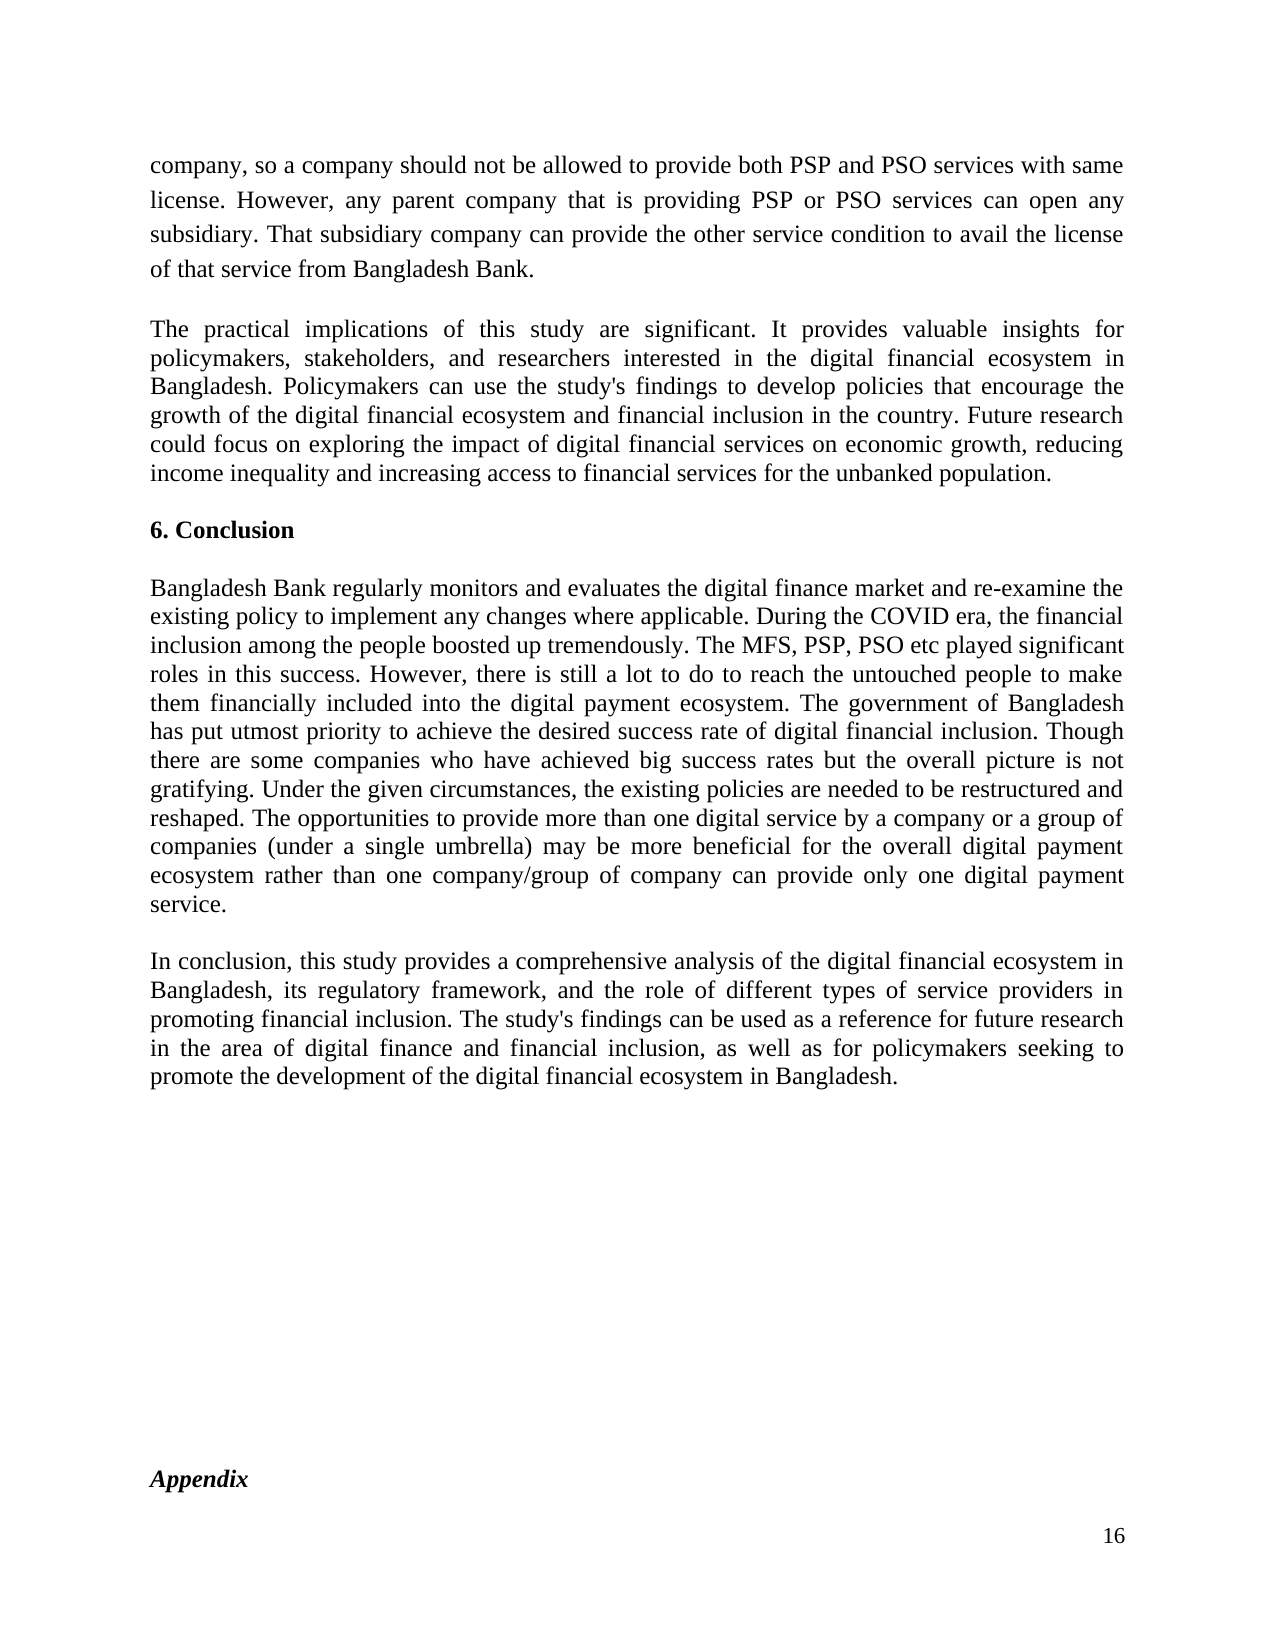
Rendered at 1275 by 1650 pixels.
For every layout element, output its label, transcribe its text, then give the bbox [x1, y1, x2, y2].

text 6. Conclusion [150, 515, 1125, 544]
text Appendix [150, 1464, 1125, 1493]
text The practical implications of this study are significant. It provides valuable insights for policymakers, stakeholders, and researchers interested in the digital financial ecosystem in Bangladesh. Policymakers can use the study's findings to develop policies that encourage the growth of the digital financial ecosystem and financial inclusion in the country. Future research could focus on exploring the impact of digital financial services on economic growth, reducing income inequality and increasing access to financial services for the unbanked population. [150, 314, 1125, 486]
text Bangladesh Bank regularly monitors and evaluates the digital finance market and re-examine the existing policy to implement any changes where applicable. During the COVID era, the financial inclusion among the people boosted up tremendously. The MFS, PSP, PSO etc played significant roles in this success. However, there is still a lot to do to reach the untouched people to make them financially included into the digital payment ecosystem. The government of Bangladesh has put utmost priority to achieve the desired success rate of digital financial inclusion. Though there are some companies who have achieved big success rates but the overall picture is not gratifying. Under the given circumstances, the existing policies are needed to be restructured and reshaped. The opportunities to provide more than one digital service by a company or a group of companies (under a single umbrella) may be more beneficial for the overall digital payment ecosystem rather than one company/group of company can provide only one digital payment service. [150, 573, 1125, 918]
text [150, 150, 1125, 283]
text In conclusion, this study provides a comprehensive analysis of the digital financial ecosystem in Bangladesh, its regulatory framework, and the role of different types of service providers in promoting financial inclusion. The study's findings can be used as a reference for future research in the area of digital finance and financial inclusion, as well as for policymakers seeking to promote the development of the digital financial ecosystem in Bangladesh. [150, 946, 1125, 1090]
